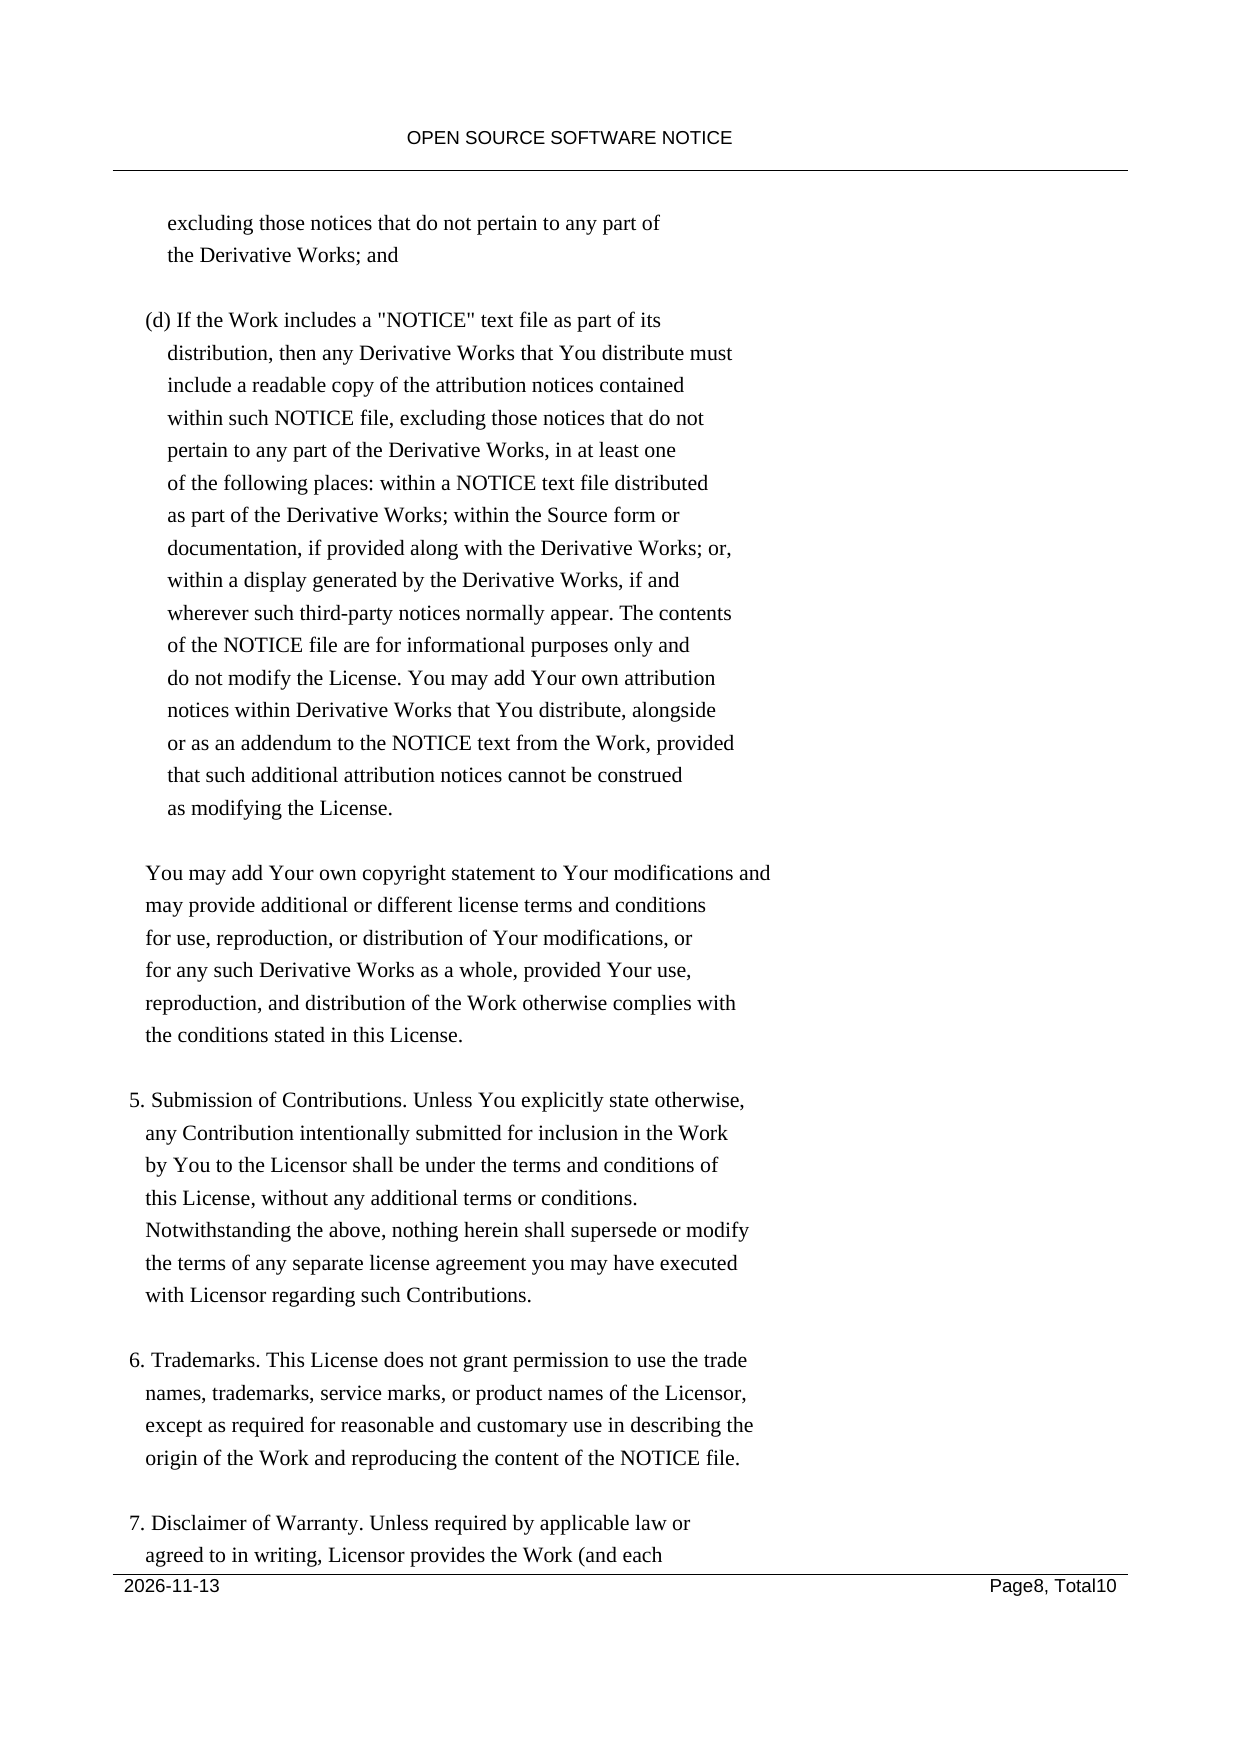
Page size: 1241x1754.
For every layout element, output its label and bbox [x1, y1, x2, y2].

text [112, 206, 1128, 1571]
